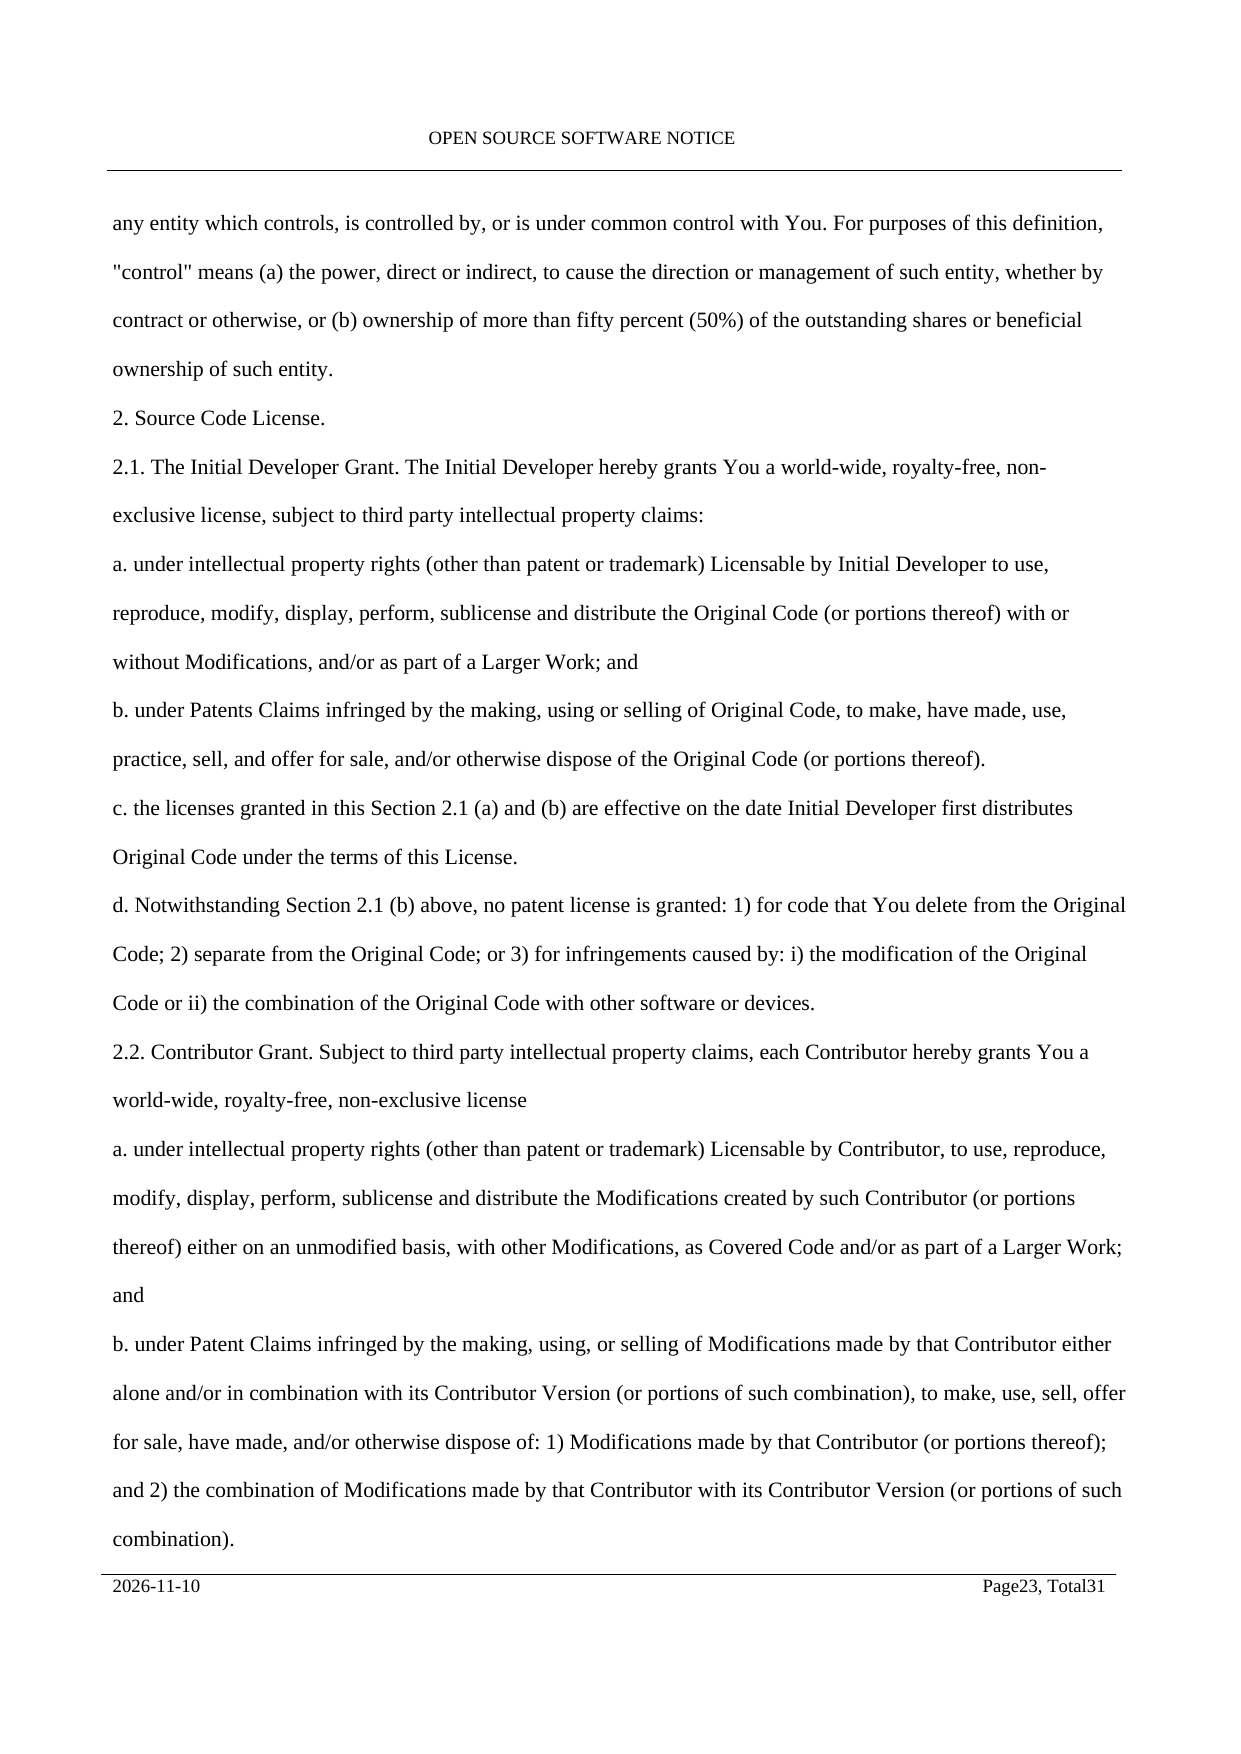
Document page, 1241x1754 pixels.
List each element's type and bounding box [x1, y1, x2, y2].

text [112, 206, 1128, 1555]
